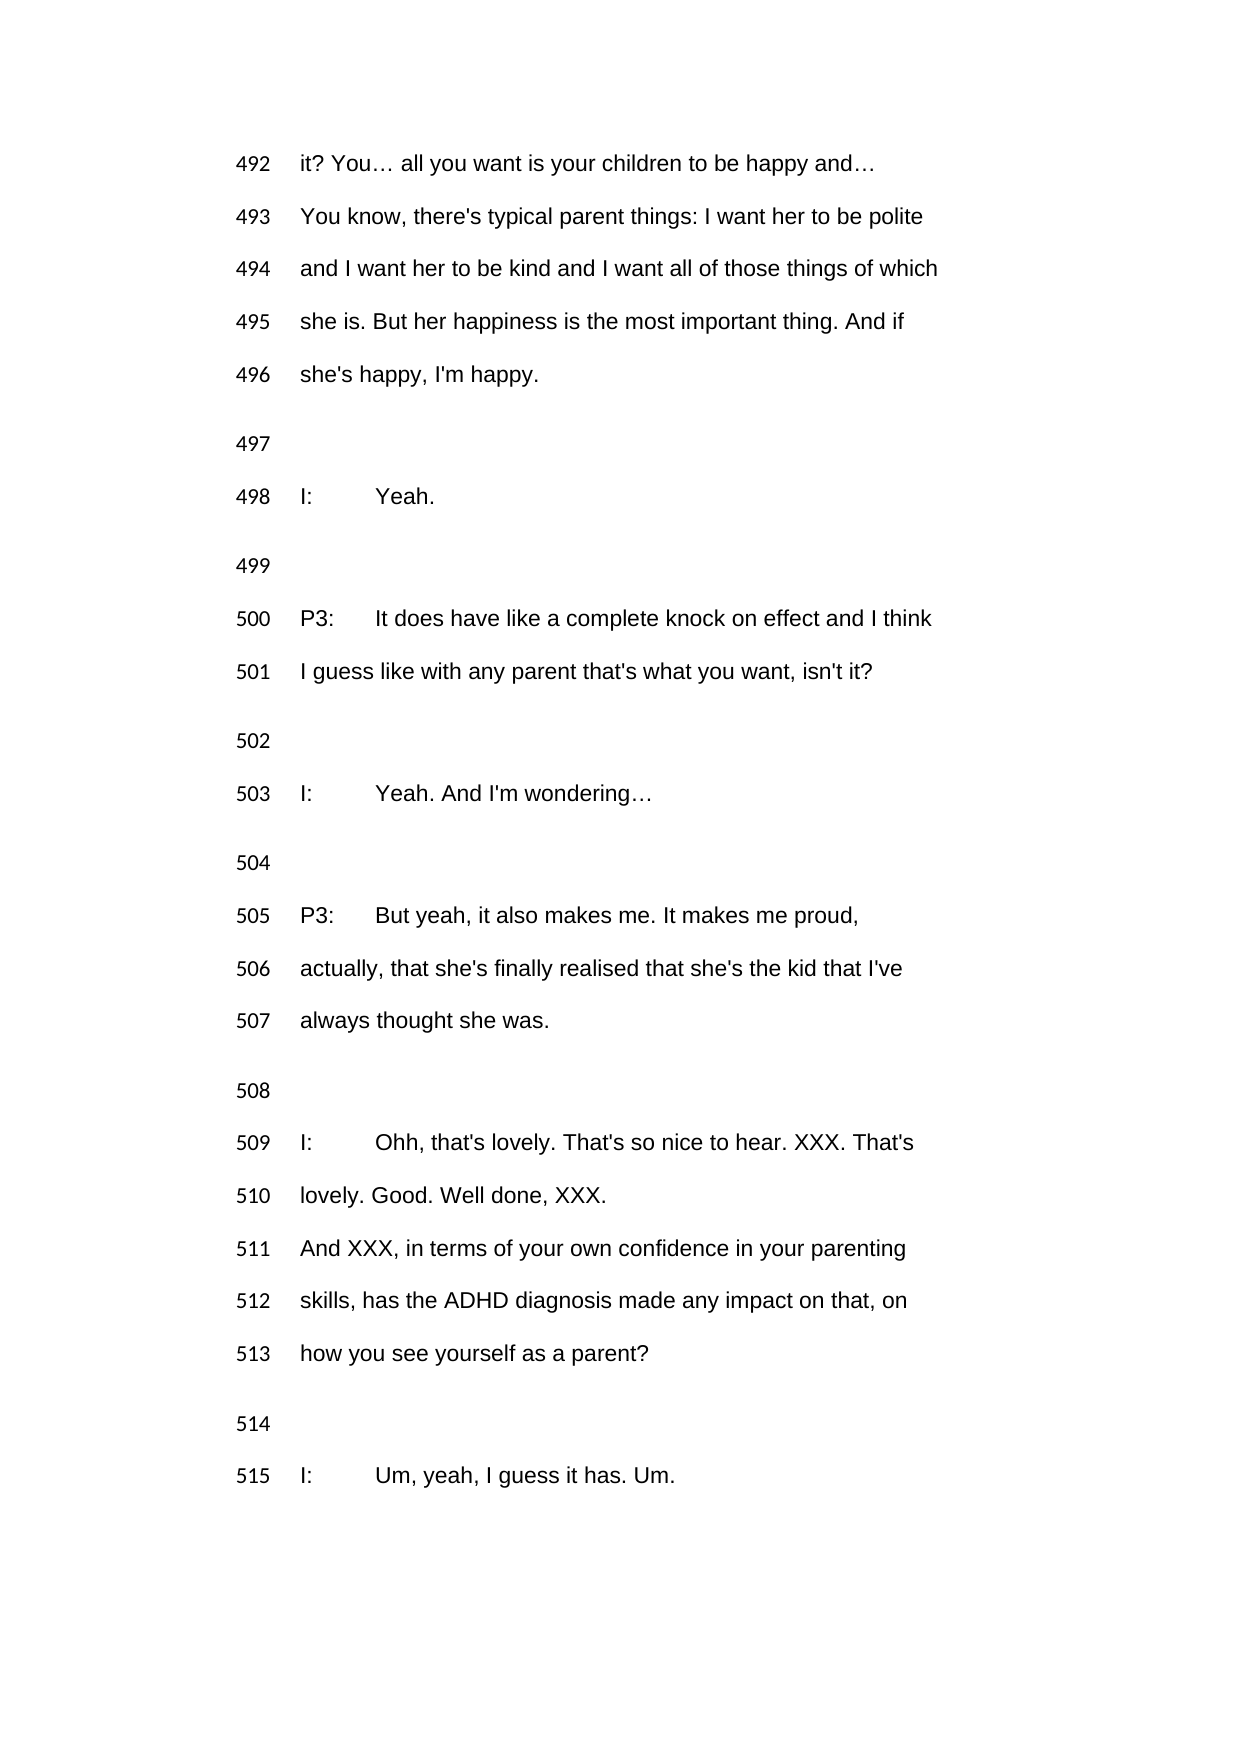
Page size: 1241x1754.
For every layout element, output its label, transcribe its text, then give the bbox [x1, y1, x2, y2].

text P3: It does have like a complete knock on effect and I think I guess like with any parent that's what you want, isn't it? [300, 552, 940, 684]
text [300, 150, 940, 387]
text I: Um, yeah, I guess it has. Um. [300, 1409, 940, 1489]
text I: Yeah. And I'm wondering… [300, 727, 940, 806]
text I: Yeah. [300, 430, 940, 509]
text P3: But yeah, it also makes me. It makes me proud, actually, that she's finally realised that she's the kid that I've always thought she was. [300, 849, 940, 1034]
text I: Ohh, that's lovely. That's so nice to hear. XXX. That's lovely. Good. Well done, XXX. And XXX, in terms of your own confidence in your parenting skills, has the ADHD diagnosis made any impact on that, on how you see yourself as a parent? [300, 1077, 940, 1367]
